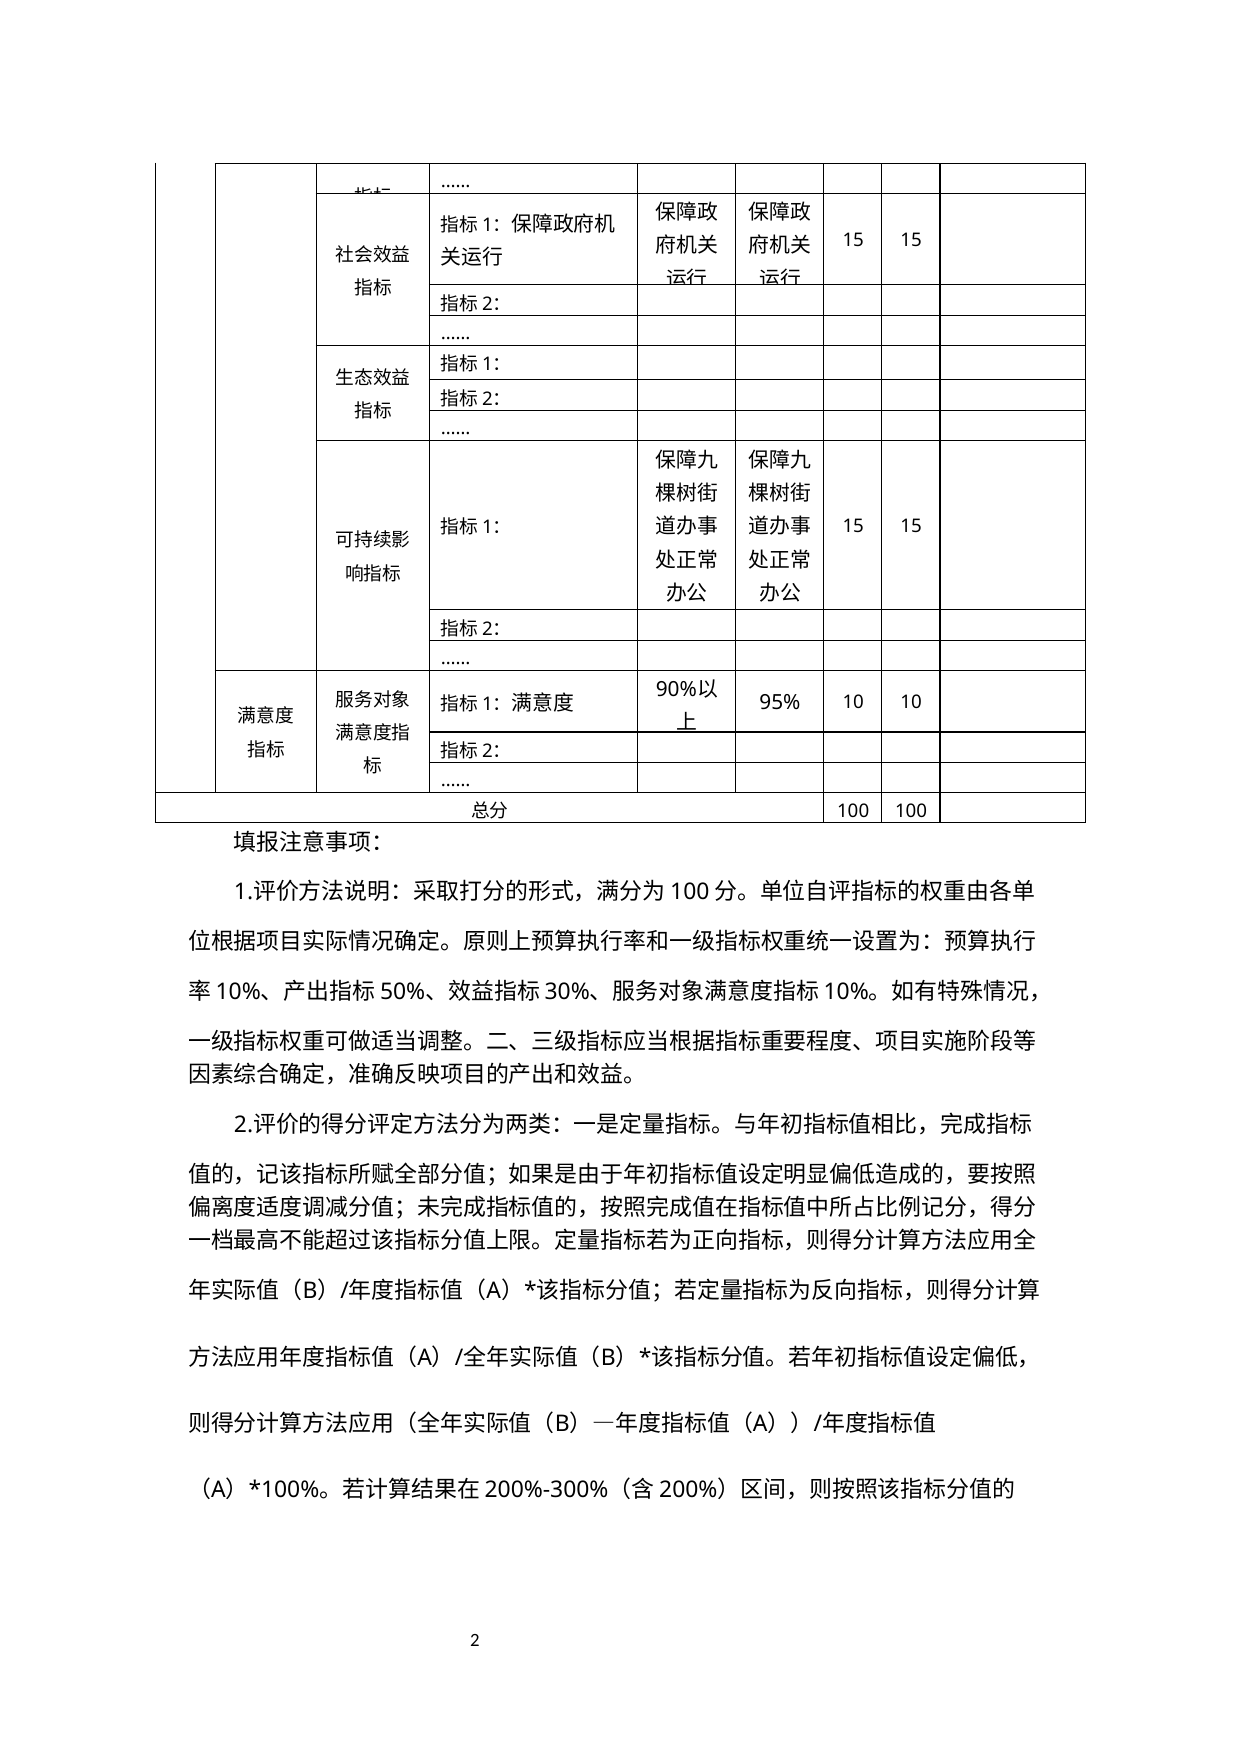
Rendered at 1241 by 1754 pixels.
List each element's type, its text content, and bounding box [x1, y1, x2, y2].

table_cell 指标1： [430, 346, 637, 379]
table_cell [638, 763, 735, 792]
table_cell 总分 [156, 793, 823, 822]
table_cell [941, 610, 1085, 639]
table_cell [882, 316, 939, 345]
table_cell 指标2： [430, 285, 637, 315]
table_cell …… [430, 164, 637, 193]
table_cell [941, 441, 1085, 609]
table_cell …… [430, 411, 637, 440]
table_cell [638, 285, 735, 315]
table_cell [824, 763, 881, 792]
table_cell 指标1：保障政府机关运行 [430, 194, 637, 284]
table_cell 保障政府机关运行 [736, 194, 823, 284]
table_cell 保障九棵树街道办事处正常办公 [736, 441, 823, 609]
table_cell [736, 610, 823, 639]
table_cell [941, 411, 1085, 440]
table_cell [824, 346, 881, 379]
table_cell [824, 733, 881, 762]
table_cell [736, 164, 823, 193]
table_cell [638, 733, 735, 762]
table_cell [638, 610, 735, 639]
table_cell [882, 610, 939, 639]
table_cell [941, 671, 1085, 731]
table_cell 15 [824, 441, 881, 609]
table_cell [736, 380, 823, 409]
table_cell 95% [736, 671, 823, 731]
table_cell 90%以上 [638, 671, 735, 731]
table_cell 指标2： [430, 733, 637, 762]
table_cell [736, 411, 823, 440]
table_cell 15 [824, 194, 881, 284]
table_cell [941, 346, 1085, 379]
table_cell [638, 380, 735, 409]
table_cell [638, 641, 735, 670]
table_cell 10 [882, 671, 939, 731]
table_cell [736, 733, 823, 762]
table_cell 指标2： [430, 610, 637, 639]
table_cell [882, 411, 939, 440]
table_cell 100 [824, 793, 881, 822]
table_cell 15 [882, 194, 939, 284]
table_cell [824, 285, 881, 315]
table_cell [824, 641, 881, 670]
table_cell [941, 194, 1085, 284]
table_cell [824, 610, 881, 639]
table_cell 服务对象满意度指标 [317, 671, 429, 792]
table_cell [736, 763, 823, 792]
table_cell [941, 733, 1085, 762]
table_cell [941, 641, 1085, 670]
table_cell [824, 411, 881, 440]
table_cell [941, 793, 1085, 822]
table_cell [638, 346, 735, 379]
table_cell [882, 164, 939, 193]
text 填报注意事项： [188, 823, 1052, 857]
table_cell [882, 380, 939, 409]
table_cell …… [430, 316, 637, 345]
table_cell 社会效益 指标 [317, 194, 429, 345]
table_cell [824, 316, 881, 345]
table_cell 15 [882, 441, 939, 609]
table_cell 10 [824, 671, 881, 731]
table_cell 保障九棵树街道办事处正常办公 [638, 441, 735, 609]
table_cell 保障政府机关运行 [638, 194, 735, 284]
table_cell [941, 164, 1085, 193]
table_cell [824, 380, 881, 409]
table_cell 可持续影响指标 [317, 441, 429, 670]
table_cell [882, 285, 939, 315]
table_cell 100 [882, 793, 939, 822]
table_cell [941, 285, 1085, 315]
text 1.评价方法说明：采取打分的形式，满分为100分。单位自评指标的权重由各单位根据项目实际情况确定。原则上预算执行率和一级指标权重统一设置为：预算执行率10%、产出指标50%、效益指标30%、服务对象满意度指标10%。如有特殊情况，一级指标权重可做适当调整。二、三级指标应当根据指标重要程度、项目实施阶段等因素综合确定，准确反映项目的产出和效益。 [188, 857, 1052, 1089]
table_cell [638, 316, 735, 345]
table_cell [736, 285, 823, 315]
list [188, 1089, 1052, 1521]
table_cell [882, 346, 939, 379]
table_cell [736, 316, 823, 345]
table_cell [638, 164, 735, 193]
table_cell …… [430, 641, 637, 670]
table_cell …… [430, 763, 637, 792]
table_cell [736, 641, 823, 670]
table_cell [736, 346, 823, 379]
table_cell [941, 380, 1085, 409]
table_cell [824, 164, 881, 193]
table_cell [882, 763, 939, 792]
table_cell [941, 316, 1085, 345]
table_cell [882, 641, 939, 670]
table_cell 指标1： [430, 441, 637, 609]
table_cell 生态效益 指标 [317, 346, 429, 440]
table_cell [638, 411, 735, 440]
table_cell [882, 733, 939, 762]
table_cell 指标1：满意度 [430, 671, 637, 731]
table_cell 指标2： [430, 380, 637, 409]
table_cell [941, 763, 1085, 792]
table_cell 满意度 指标 [216, 671, 316, 792]
